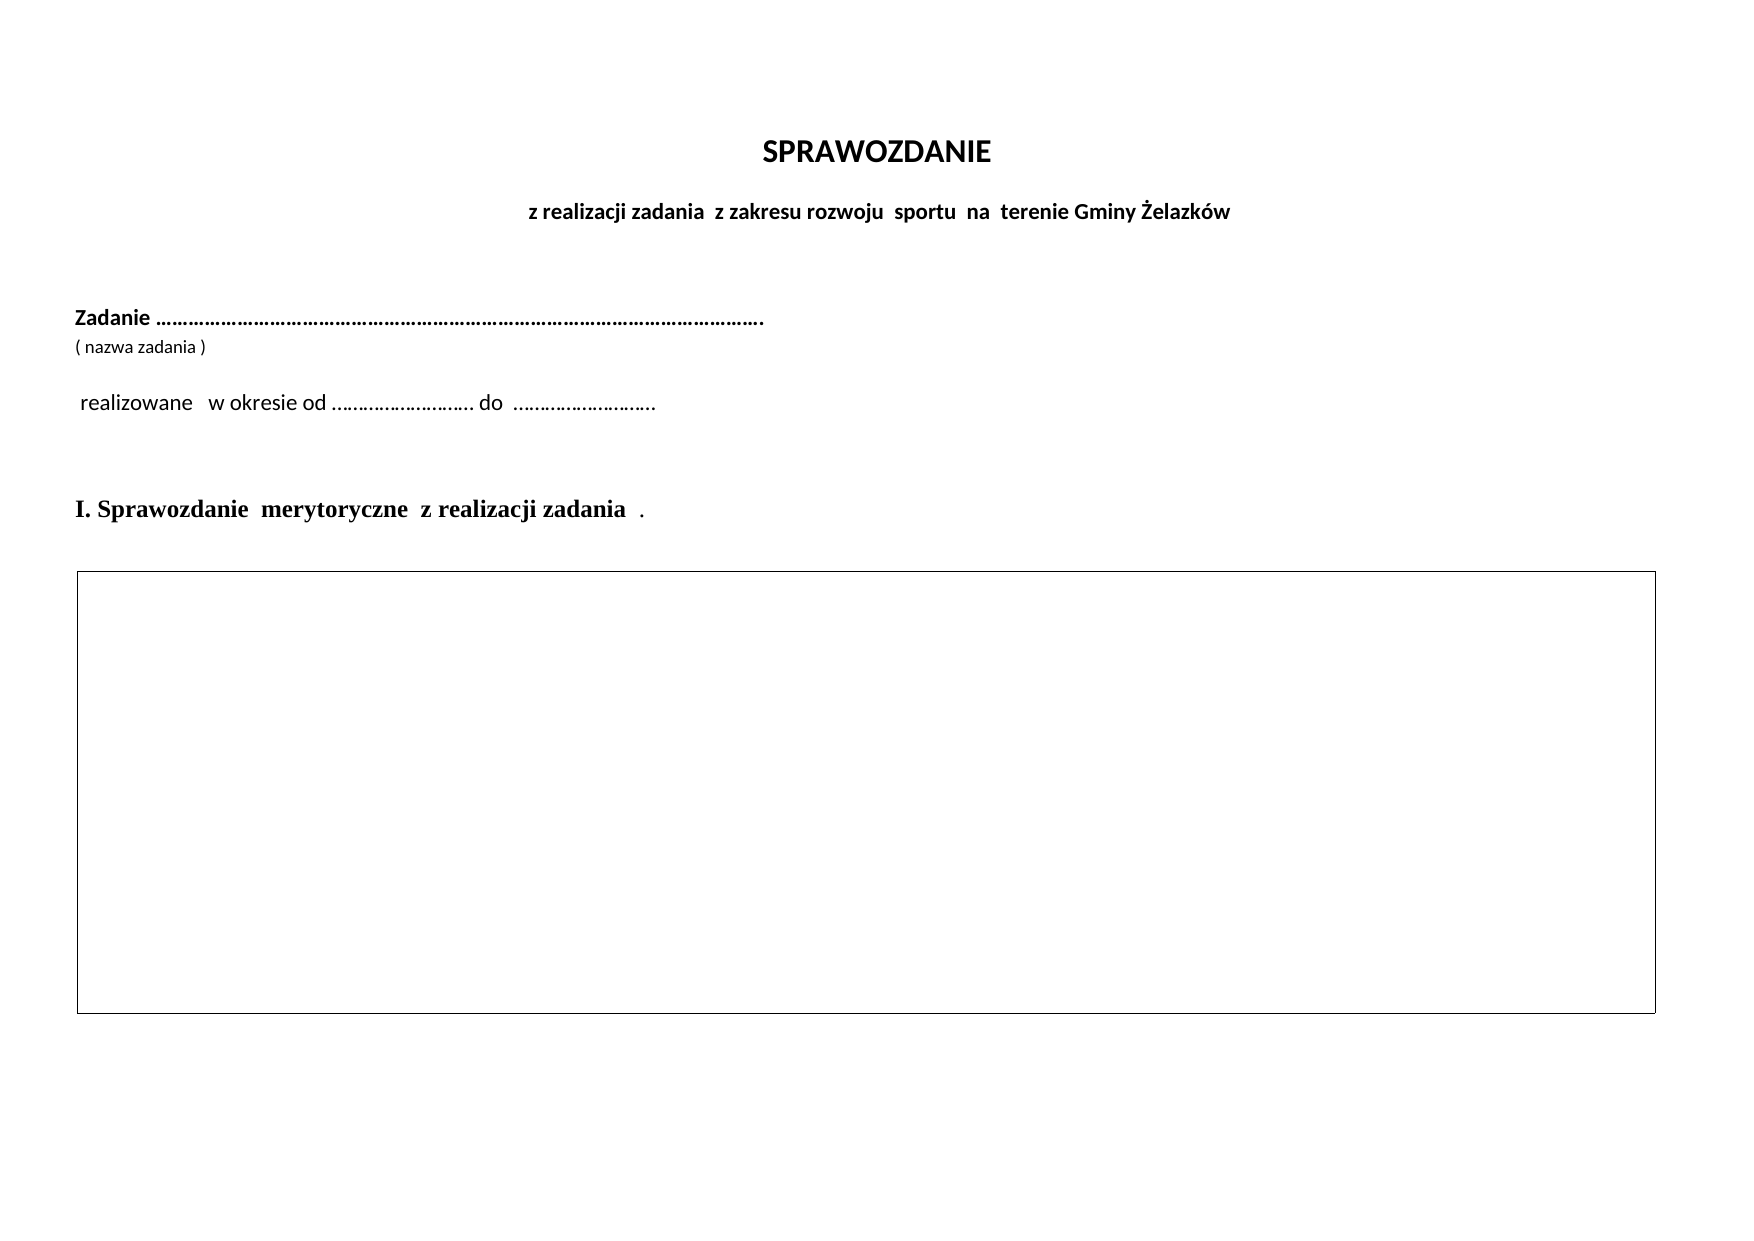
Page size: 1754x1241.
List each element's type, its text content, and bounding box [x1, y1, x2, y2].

text z realizacji zadania z zakresu rozwoju sportu na terenie Gminy Żelazków [75, 197, 1679, 226]
text SPRAWOZDANIE [75, 130, 1679, 171]
text Zadanie …………………………………………………………………………………………………. [75, 303, 1679, 332]
text I. Sprawozdanie merytoryczne z realizacji zadania . [75, 494, 1679, 523]
text realizowane w okresie od ……………………… do ……………………… [75, 388, 1679, 416]
table_header [78, 572, 1655, 1013]
text ( nazwa zadania ) [75, 336, 1679, 359]
